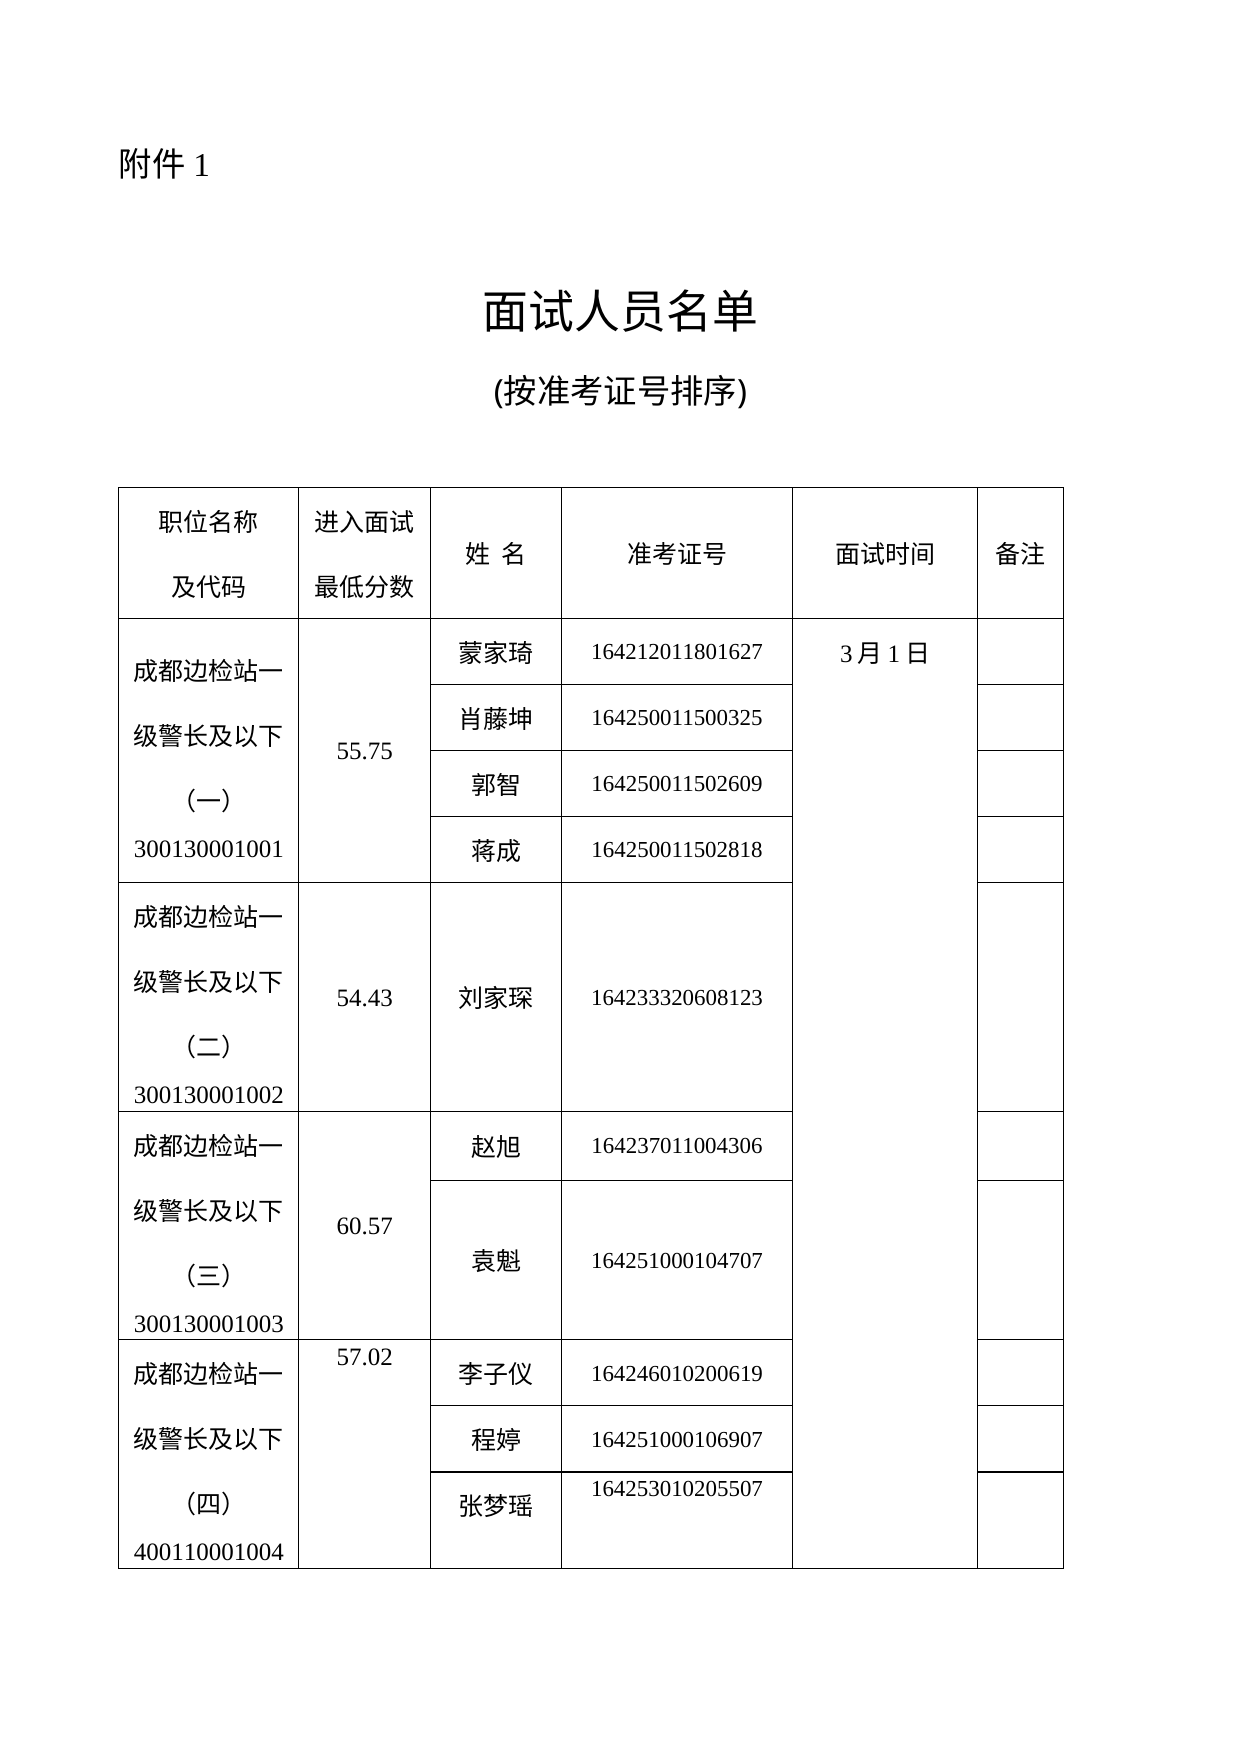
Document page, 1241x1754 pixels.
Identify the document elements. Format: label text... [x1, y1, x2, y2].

table_cell 164251000106907 [562, 1406, 792, 1471]
table_cell 164251000104707 [562, 1181, 792, 1339]
table_cell [978, 817, 1063, 882]
table_header 面试时间 [793, 488, 977, 618]
table_cell 刘家琛 [431, 883, 561, 1111]
table_header 姓 名 [431, 488, 561, 618]
table_cell 57.02 [299, 1340, 430, 1568]
table_cell 60.57 [299, 1112, 430, 1339]
text (按准考证号排序) [118, 357, 1122, 422]
table_cell 55.75 [299, 619, 430, 882]
table_cell 蒙家琦 [431, 619, 561, 684]
table_cell 袁魁 [431, 1181, 561, 1339]
table_cell [978, 751, 1063, 816]
text 附件1 [118, 129, 1122, 194]
text 面试人员名单 [118, 259, 1122, 357]
table_cell 蒋成 [431, 817, 561, 882]
table_cell 164233320608123 [562, 883, 792, 1111]
table_header 进入面试 最低分数 [299, 488, 430, 618]
table_cell 成都边检站一级警长及以下（四） 400110001004 [119, 1340, 298, 1568]
table_cell [978, 1012, 1063, 1111]
table_cell 李子仪 [431, 1340, 561, 1405]
table_header 职位名称 及代码 [119, 488, 298, 618]
table_cell [978, 619, 1063, 684]
table_cell [978, 1406, 1063, 1471]
table_cell 郭智 [431, 751, 561, 816]
table_cell 成都边检站一级警长及以下（一） 300130001001 [119, 619, 298, 882]
table_header 备注 [978, 488, 1063, 618]
table_cell 164250011502818 [562, 817, 792, 882]
table_cell 程婷 [431, 1406, 561, 1471]
table_cell 164237011004306 [562, 1112, 792, 1179]
table_header 准考证号 [562, 488, 792, 618]
table_cell 164253010205507 [562, 1473, 792, 1568]
table_cell 张梦瑶 [431, 1473, 561, 1568]
table_cell [978, 1112, 1063, 1179]
table_cell 164250011502609 [562, 751, 792, 816]
table_cell 164250011500325 [562, 685, 792, 750]
table_cell 成都边检站一级警长及以下（三） 300130001003 [119, 1112, 298, 1339]
table_cell 3月1日 [793, 619, 977, 1568]
table_cell 成都边检站一级警长及以下（二） 300130001002 [119, 883, 298, 1111]
table_cell 赵旭 [431, 1112, 561, 1179]
table_cell [978, 883, 1063, 1012]
table_cell 54.43 [299, 883, 430, 1111]
table_cell 肖藤坤 [431, 685, 561, 750]
table_cell [978, 1473, 1063, 1568]
table_cell [978, 1181, 1063, 1339]
table_cell [978, 685, 1063, 750]
table_cell 164212011801627 [562, 619, 792, 684]
table_cell 164246010200619 [562, 1340, 792, 1405]
table_cell [978, 1340, 1063, 1405]
